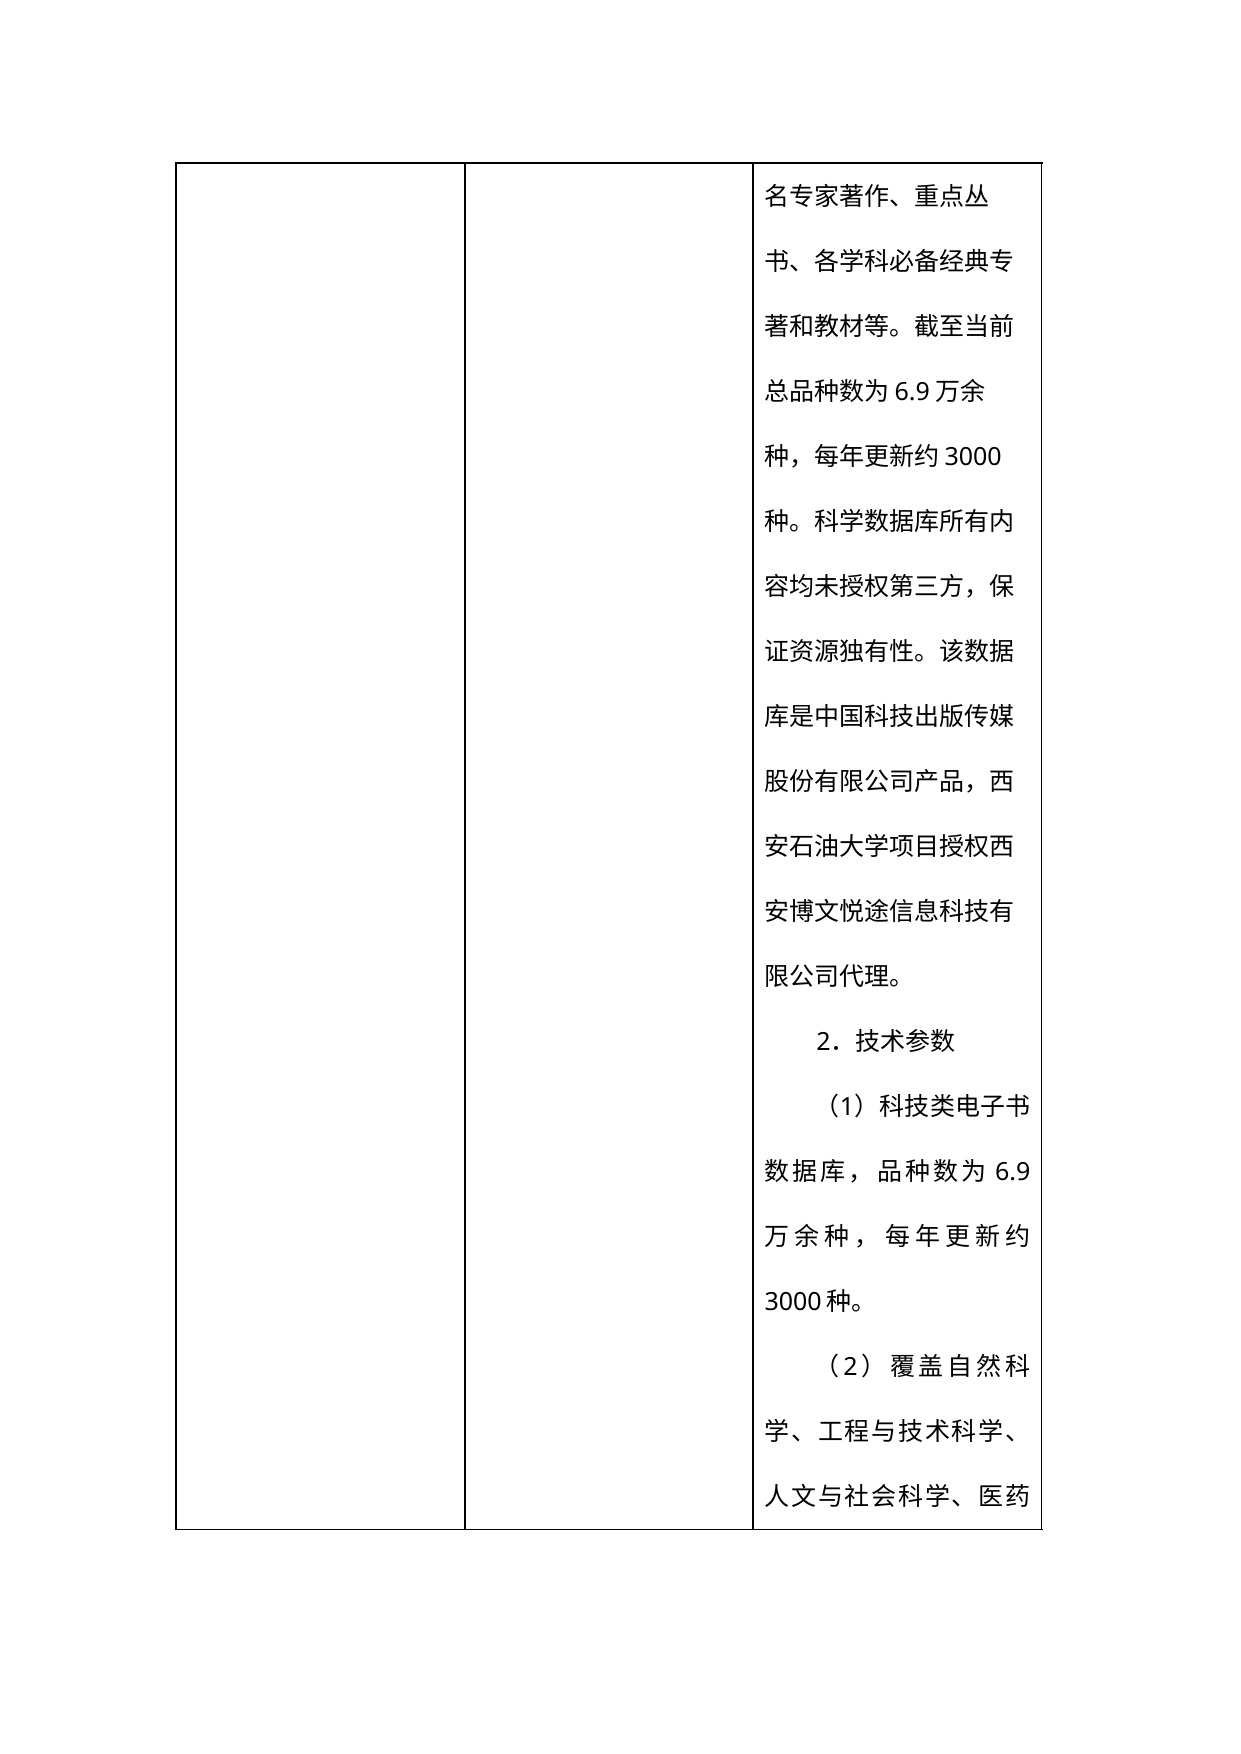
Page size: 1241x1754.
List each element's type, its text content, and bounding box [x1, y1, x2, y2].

table_cell 1 [466, 164, 752, 1528]
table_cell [754, 164, 1041, 1528]
table_cell [177, 164, 464, 1528]
